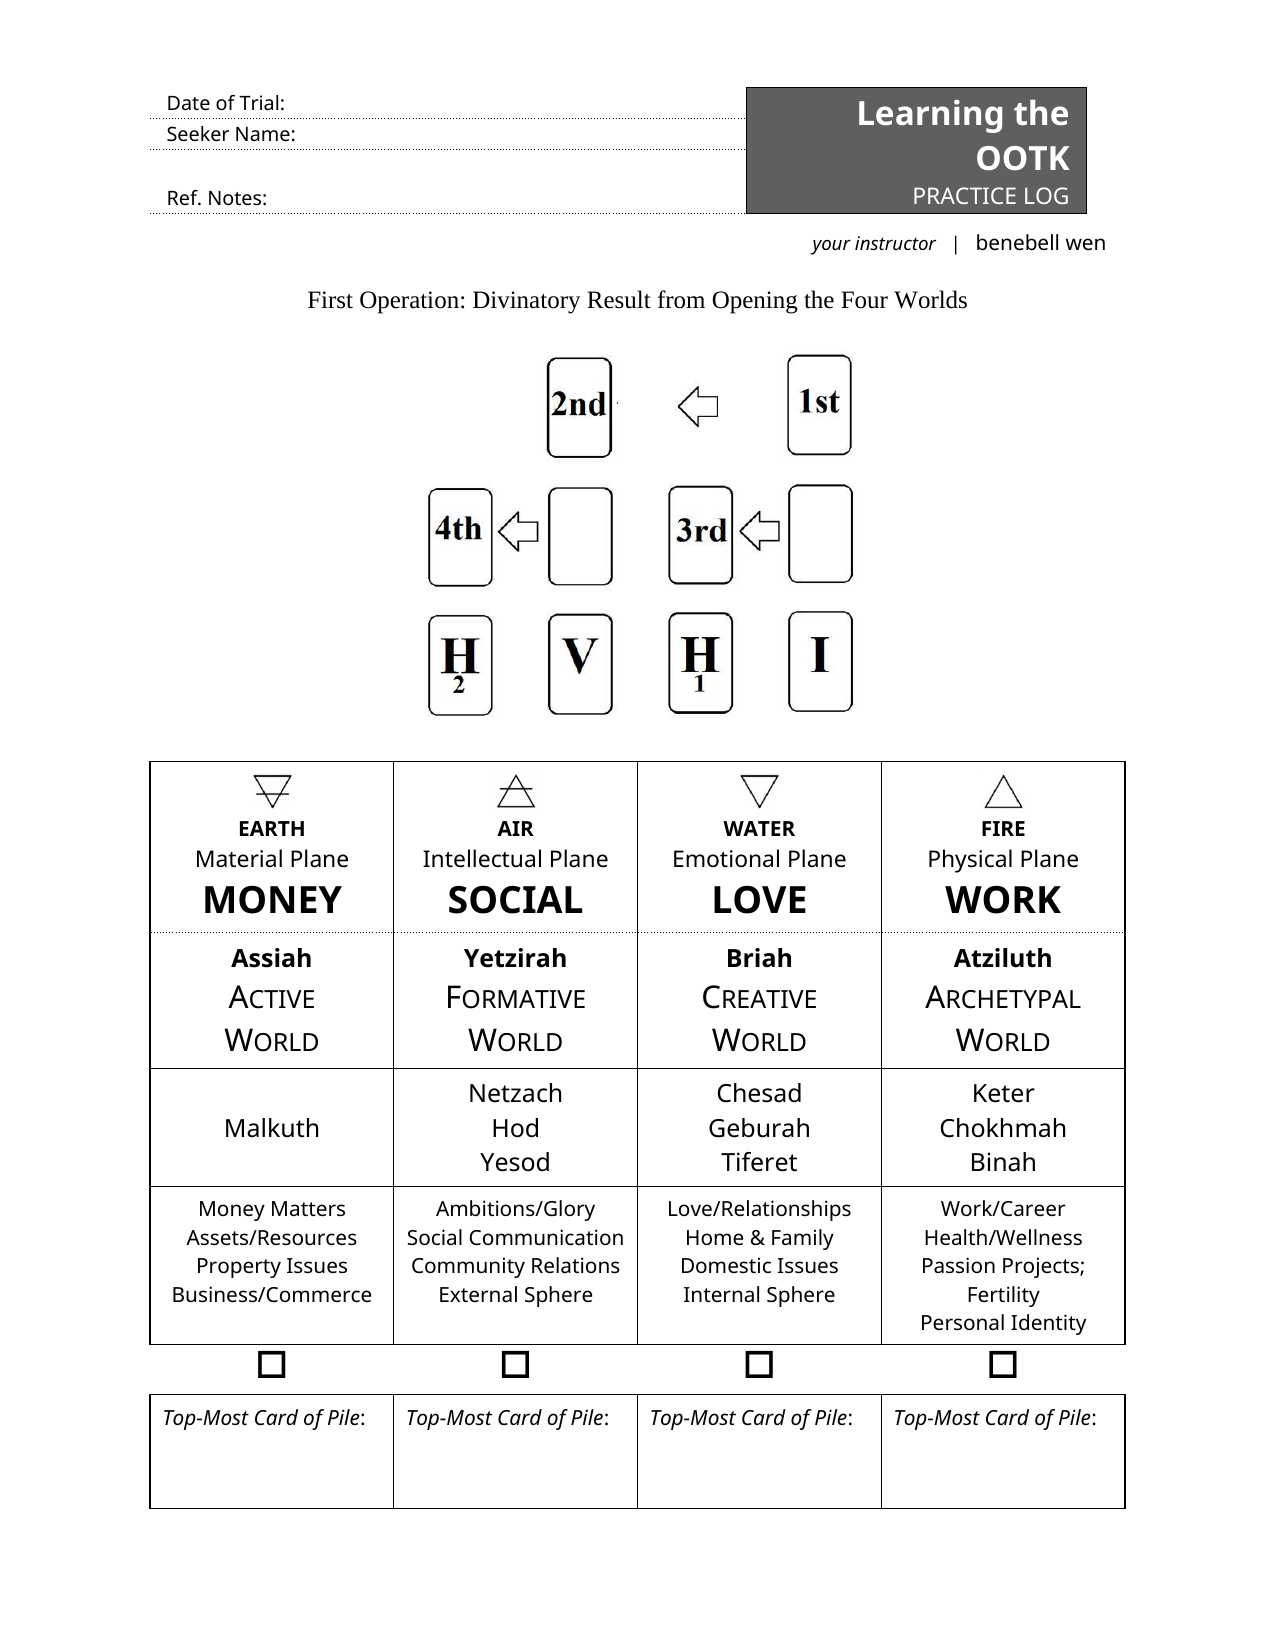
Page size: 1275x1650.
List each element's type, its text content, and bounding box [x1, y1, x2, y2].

picture [493, 769, 538, 814]
table_cell Atziluth Archetypal World [882, 932, 1124, 1068]
table_cell [881, 1345, 1125, 1394]
table_cell Keter Chokhmah Binah [882, 1069, 1124, 1186]
table_header AIR Intellectual Plane SOCIAL [394, 762, 637, 932]
table_cell Top-Most Card of Pile: [882, 1395, 1124, 1507]
table_cell Assiah Active World [151, 932, 393, 1068]
picture [249, 769, 295, 814]
table_header EARTH Material Plane MONEY [151, 762, 393, 932]
table_cell Top-Most Card of Pile: [394, 1395, 637, 1507]
table_cell Top-Most Card of Pile: [638, 1395, 881, 1507]
table_cell Ambitions/Glory Social Communication Community Relations External Sphere [394, 1187, 637, 1344]
table_cell [638, 1345, 881, 1394]
picture [980, 769, 1026, 814]
table_cell Money Matters Assets/Resources Property Issues Business/Commerce [151, 1187, 393, 1344]
table_cell Chesad Geburah Tiferet [638, 1069, 881, 1186]
table_header FIRE Physical Plane WORK [882, 762, 1124, 932]
table_cell Top-Most Card of Pile: [151, 1395, 393, 1507]
table_cell Briah Creative World [638, 932, 881, 1068]
table_cell Malkuth [151, 1069, 393, 1186]
picture [407, 342, 868, 730]
table_cell [394, 1345, 637, 1394]
table_cell Work/Career Health/Wellness Passion Projects; Fertility Personal Identity [882, 1187, 1124, 1344]
table_header WATER Emotional Plane LOVE [638, 762, 881, 932]
table_cell [150, 1345, 394, 1394]
table_cell Netzach Hod Yesod [394, 1069, 637, 1186]
table_cell Love/Relationships Home & Family Domestic Issues Internal Sphere [638, 1187, 881, 1344]
picture [736, 769, 782, 814]
table_cell Yetzirah Formative World [394, 932, 637, 1068]
text First Operation: Divinatory Result from Opening the Four Worlds [150, 285, 1125, 314]
